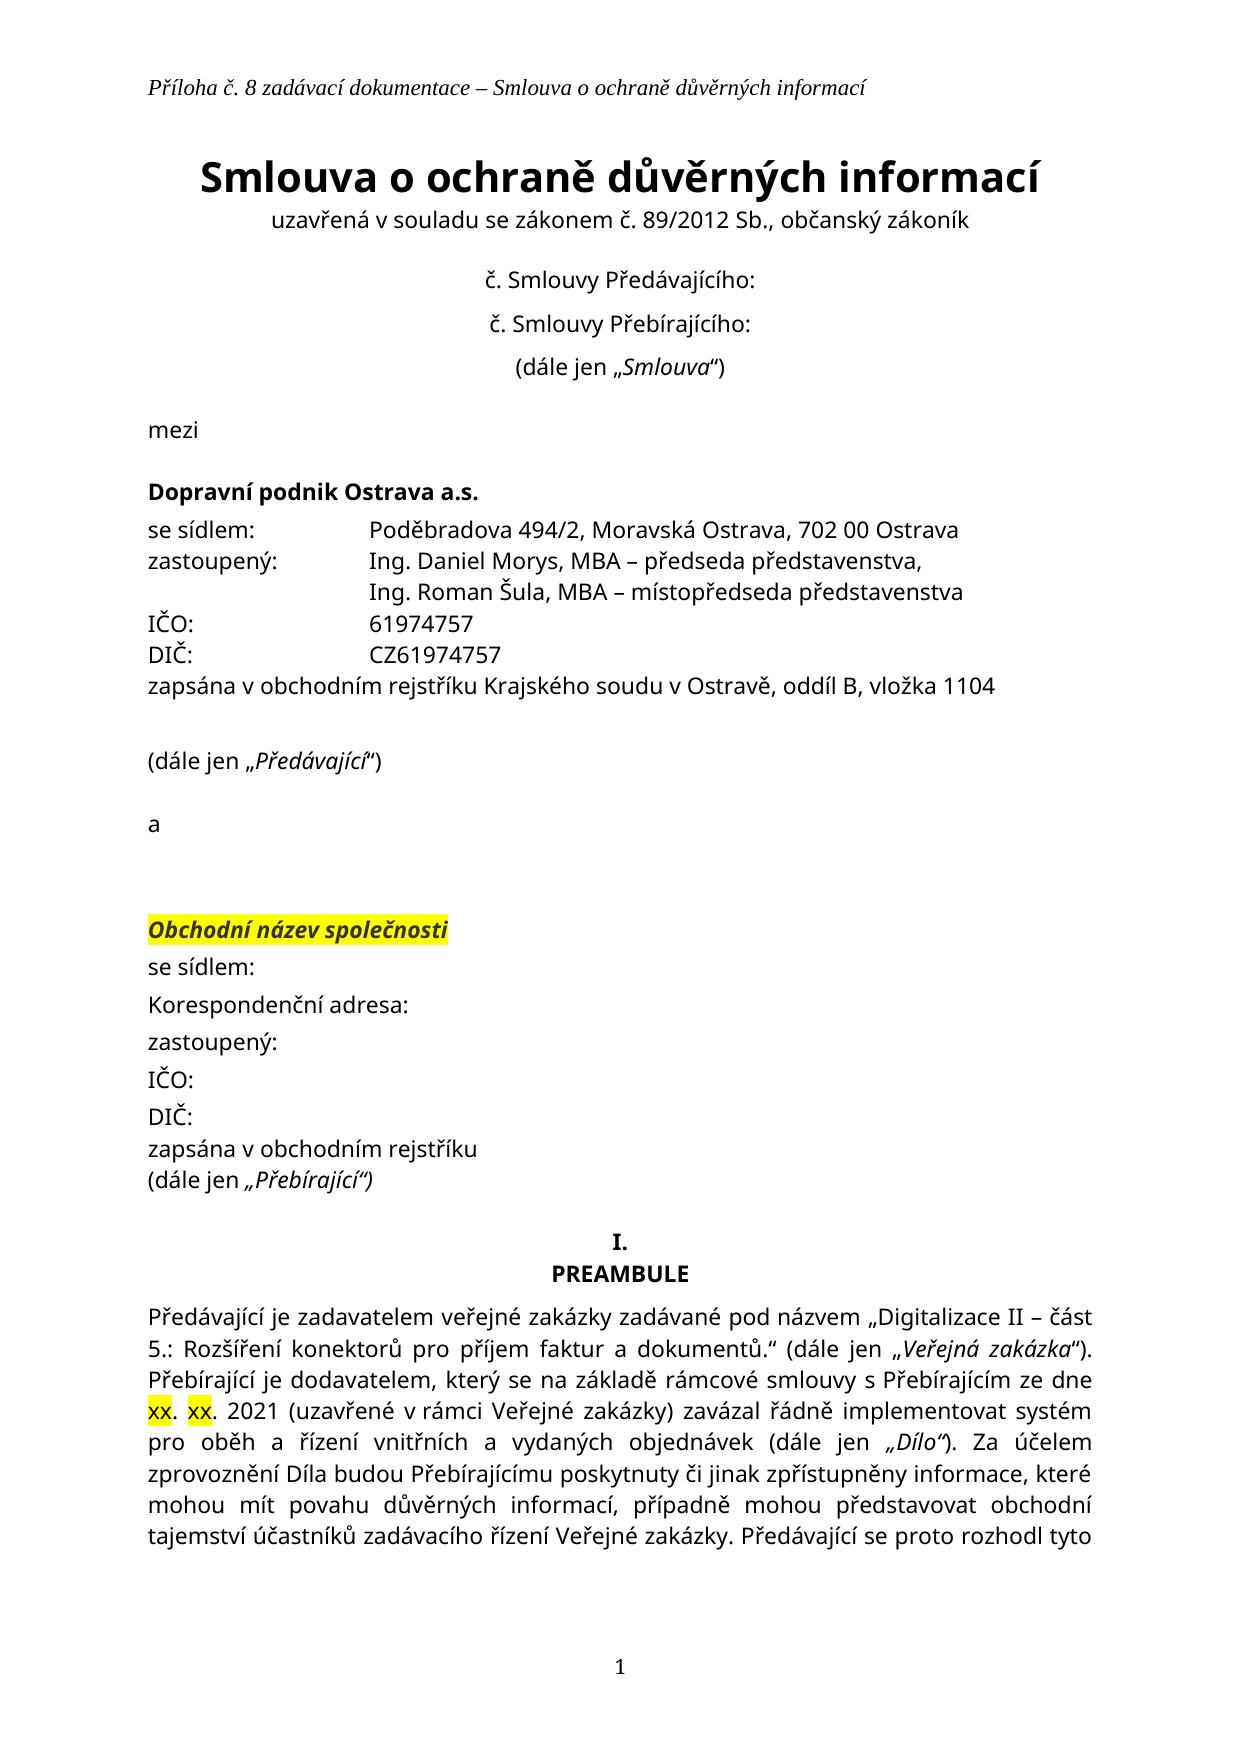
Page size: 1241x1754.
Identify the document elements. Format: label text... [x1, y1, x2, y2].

text č. Smlouvy Přebírajícího: [148, 307, 1093, 339]
text mezi [148, 414, 1093, 445]
text Korespondenční adresa: [148, 982, 1093, 1020]
text zapsána v obchodním rejstříku Krajského soudu v Ostravě, oddíl B, vložka 1104 [148, 670, 1093, 701]
text PREAMBULE [148, 1257, 1093, 1289]
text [148, 1301, 1093, 1551]
text (dále jen „Smlouva“) [148, 351, 1093, 382]
text (dále jen „Přebírající“) [148, 1164, 1093, 1195]
text Smlouva o ochraně důvěrných informací [148, 148, 1093, 204]
text DIČ: [148, 1101, 1093, 1132]
text se sídlem: Poděbradova 494/2, Moravská Ostrava, 702 00 Ostrava [148, 514, 1093, 545]
text uzavřená v souladu se zákonem č. 89/2012 Sb., občanský zákoník [148, 204, 1093, 236]
text č. Smlouvy Předávajícího: [148, 264, 1093, 295]
text a [148, 807, 1093, 839]
text (dále jen „Předávající“) [148, 701, 1093, 776]
text DIČ: CZ61974757 [148, 639, 1093, 670]
text zastoupený: Ing. Daniel Morys, MBA – předseda představenstva, [148, 545, 1093, 576]
text Dopravní podnik Ostrava a.s. [148, 476, 1093, 507]
text IČO: [148, 1064, 1093, 1095]
text IČO: 61974757 [148, 607, 1093, 639]
text Obchodní název společnosti [148, 870, 1093, 945]
text zapsána v obchodním rejstříku [148, 1132, 1093, 1164]
text se sídlem: [148, 945, 1093, 982]
text Ing. Roman Šula, MBA – místopředseda představenstva [148, 576, 1093, 607]
text I. [148, 1226, 1093, 1257]
text zastoupený: [148, 1026, 1093, 1057]
